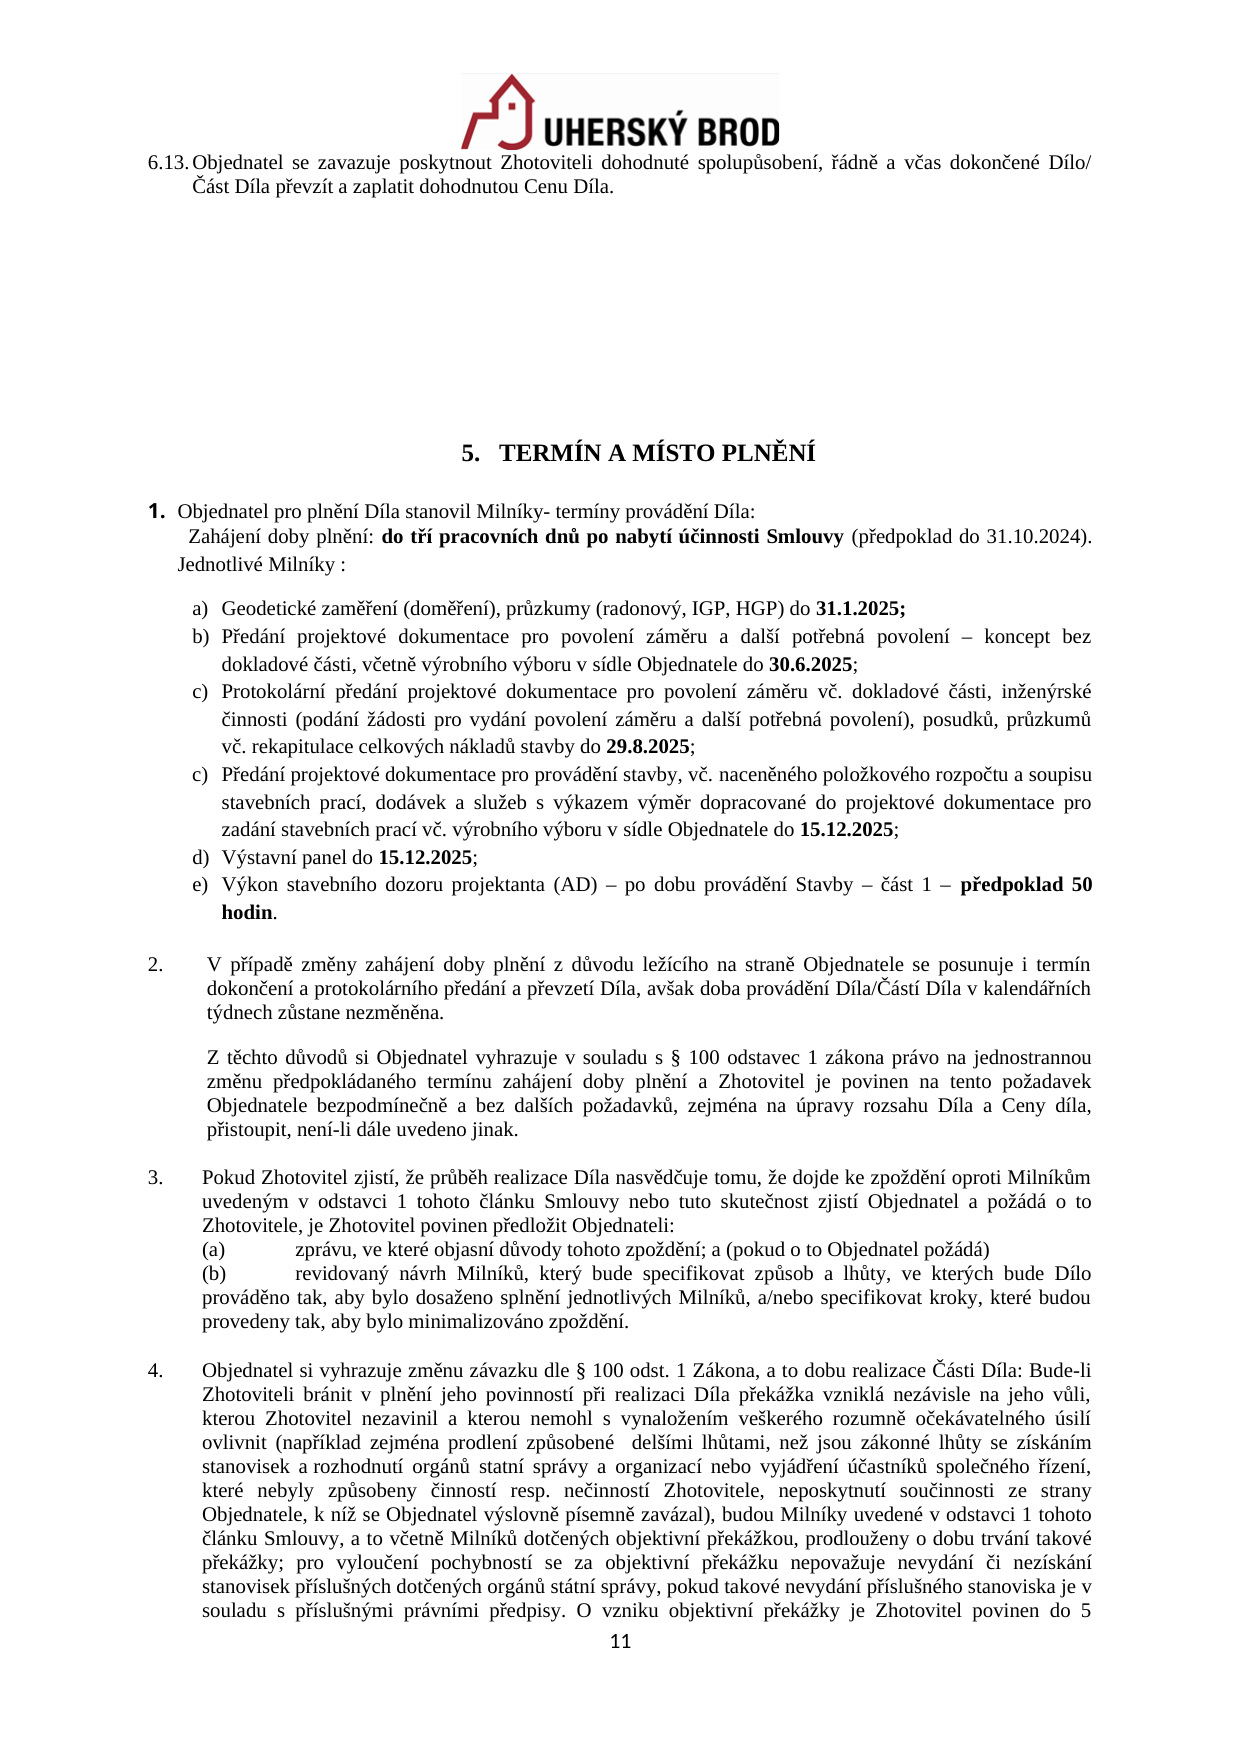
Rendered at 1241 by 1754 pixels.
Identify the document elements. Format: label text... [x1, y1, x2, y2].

list Pokud Zhotovitel zjistí, že průběh realizace Díla nasvědčuje tomu, že dojde ke zpoždění oproti Milníkům uvedeným v odstavci 1 tohoto článku Smlouvy nebo tuto skutečnost zjistí Objednatel a požádá o to Zhotovitele, je Zhotovitel povinen předložit Objednateli: [148, 1165, 1093, 1237]
list Výstavní panel do 15.12.2025; [192, 845, 1093, 869]
list V případě změny zahájení doby plnění z důvodu ležícího na straně Objednatele se posunuje i termín dokončení a protokolárního předání a převzetí Díla, avšak doba provádění Díla/Částí Díla v kalendářních týdnech zůstane nezměněna. [148, 952, 1093, 1024]
list Předání projektové dokumentace pro provádění stavby, vč. naceněného položkového rozpočtu a soupisu stavebních prací, dodávek a služeb s výkazem výměr dopracované do projektové dokumentace pro zadání stavebních prací vč. výrobního výboru v sídle Objednatele do 15.12.2025; [192, 762, 1093, 841]
list Z těchto důvodů si Objednatel vyhrazuje v souladu s § 100 odstavec 1 zákona právo na jednostrannou změnu předpokládaného termínu zahájení doby plnění a Zhotovitel je povinen na tento požadavek Objednatele bezpodmínečně a bez dalších požadavků, zejména na úpravy rozsahu Díla a Ceny díla, přistoupit, není-li dále uvedeno jinak. [207, 1045, 1093, 1141]
list Geodetické zaměření (doměření), průzkumy (radonový, IGP, HGP) do 31.1.2025; [192, 596, 1093, 620]
list Výkon stavebního dozoru projektanta (AD) – po dobu provádění Stavby – část 1 – předpoklad 50 hodin. [192, 872, 1093, 924]
list Objednatel pro plnění Díla stanovil Milníky- termíny provádění Díla: [148, 496, 1093, 524]
list (a) zprávu, ve které objasní důvody tohoto zpoždění; a (pokud o to Objednatel požádá) [202, 1237, 1093, 1261]
list Předání projektové dokumentace pro povolení záměru a další potřebná povolení – koncept bez dokladové části, včetně výrobního výboru v sídle Objednatele do 30.6.2025; [192, 624, 1093, 676]
list TERMÍN A MÍSTO PLNĚNÍ [185, 438, 1093, 467]
list Protokolární předání projektové dokumentace pro povolení záměru vč. dokladové části, inženýrské činnosti (podání žádosti pro vydání povolení záměru a další potřebná povolení), posudků, průzkumů vč. rekapitulace celkových nákladů stavby do 29.8.2025; [192, 679, 1093, 758]
text Zahájení doby plnění: do tří pracovních dnů po nabytí účinnosti Smlouvy (předpoklad do 31.10.2024). Jednotlivé Milníky : [148, 524, 1093, 576]
list Objednatel se zavazuje poskytnout Zhotoviteli dohodnuté spolupůsobení, řádně a včas dokončené Dílo/ Část Díla převzít a zaplatit dohodnutou Cenu Díla. [148, 150, 1093, 198]
picture [461, 73, 780, 150]
list (b) revidovaný návrh Milníků, který bude specifikovat způsob a lhůty, ve kterých bude Dílo prováděno tak, aby bylo dosaženo splnění jednotlivých Milníků, a/nebo specifikovat kroky, které budou provedeny tak, aby bylo minimalizováno zpoždění. [202, 1261, 1093, 1333]
